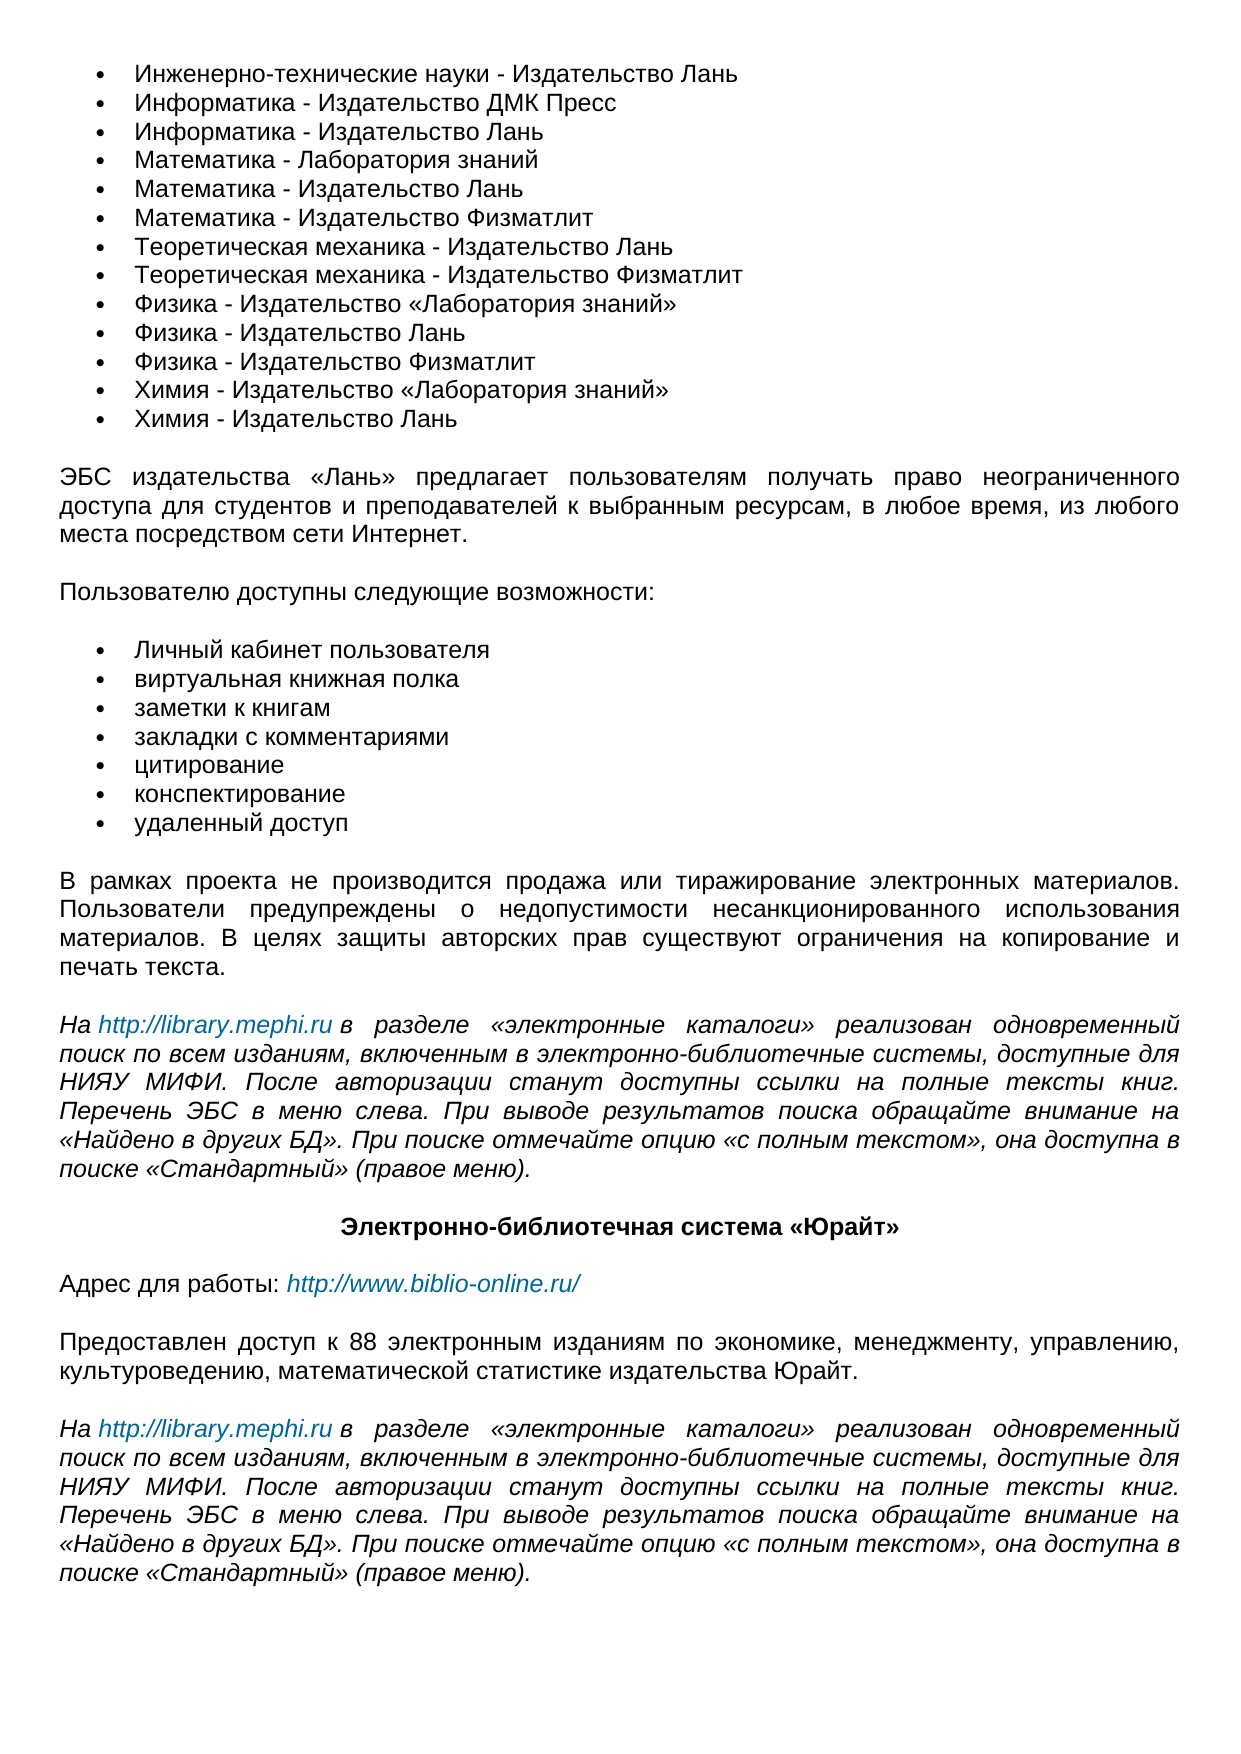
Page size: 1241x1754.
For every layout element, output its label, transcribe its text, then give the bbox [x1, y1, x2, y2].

list Теоретическая механика - Издательство Лань [97, 232, 1181, 260]
text В рамках проекта не производится продажа или тиражирование электронных материалов. Пользователи предупреждены о недопустимости несанкционированного использования материалов. В целях защиты авторских прав существуют ограничения на копирование и печать текста. [59, 866, 1181, 981]
list Математика - Издательство Физматлит [97, 203, 1181, 232]
list Химия - Издательство «Лаборатория знаний» [97, 375, 1181, 404]
list Теоретическая механика - Издательство Физматлит [97, 260, 1181, 289]
list Информатика - Издательство Лань [97, 117, 1181, 145]
list Инженерно-технические науки - Издательство Лань [97, 59, 1181, 88]
text Адрес для работы: http://www.biblio-online.ru/ [59, 1269, 1181, 1298]
list закладки с комментариями [97, 722, 1181, 750]
list Химия - Издательство Лань [97, 404, 1181, 433]
list Физика - Издательство Физматлит [97, 347, 1181, 375]
list Физика - Издательство «Лаборатория знаний» [97, 289, 1181, 318]
list Математика - Лаборатория знаний [97, 145, 1181, 174]
text Электронно-библиотечная система «Юрайт» [59, 1212, 1181, 1240]
list Физика - Издательство Лань [97, 318, 1181, 347]
list виртуальная книжная полка [97, 664, 1181, 693]
list удаленный доступ [97, 808, 1181, 837]
text Пользователю доступны следующие возможности: [59, 577, 1181, 606]
list Информатика - Издательство ДМК Пресс [97, 88, 1181, 117]
list Математика - Издательство Лань [97, 174, 1181, 203]
list цитирование [97, 750, 1181, 779]
list конспектирование [97, 779, 1181, 808]
list заметки к книгам [97, 693, 1181, 722]
text ЭБС издательства «Лань» предлагает пользователям получать право неограниченного доступа для студентов и преподавателей к выбранным ресурсам, в любое время, из любого места посредством сети Интернет. [59, 462, 1181, 548]
list Личный кабинет пользователя [97, 635, 1181, 664]
text Предоставлен доступ к 88 электронным изданиям по экономике, менеджменту, управлению, культуроведению, математической статистике издательства Юрайт. [59, 1327, 1181, 1385]
